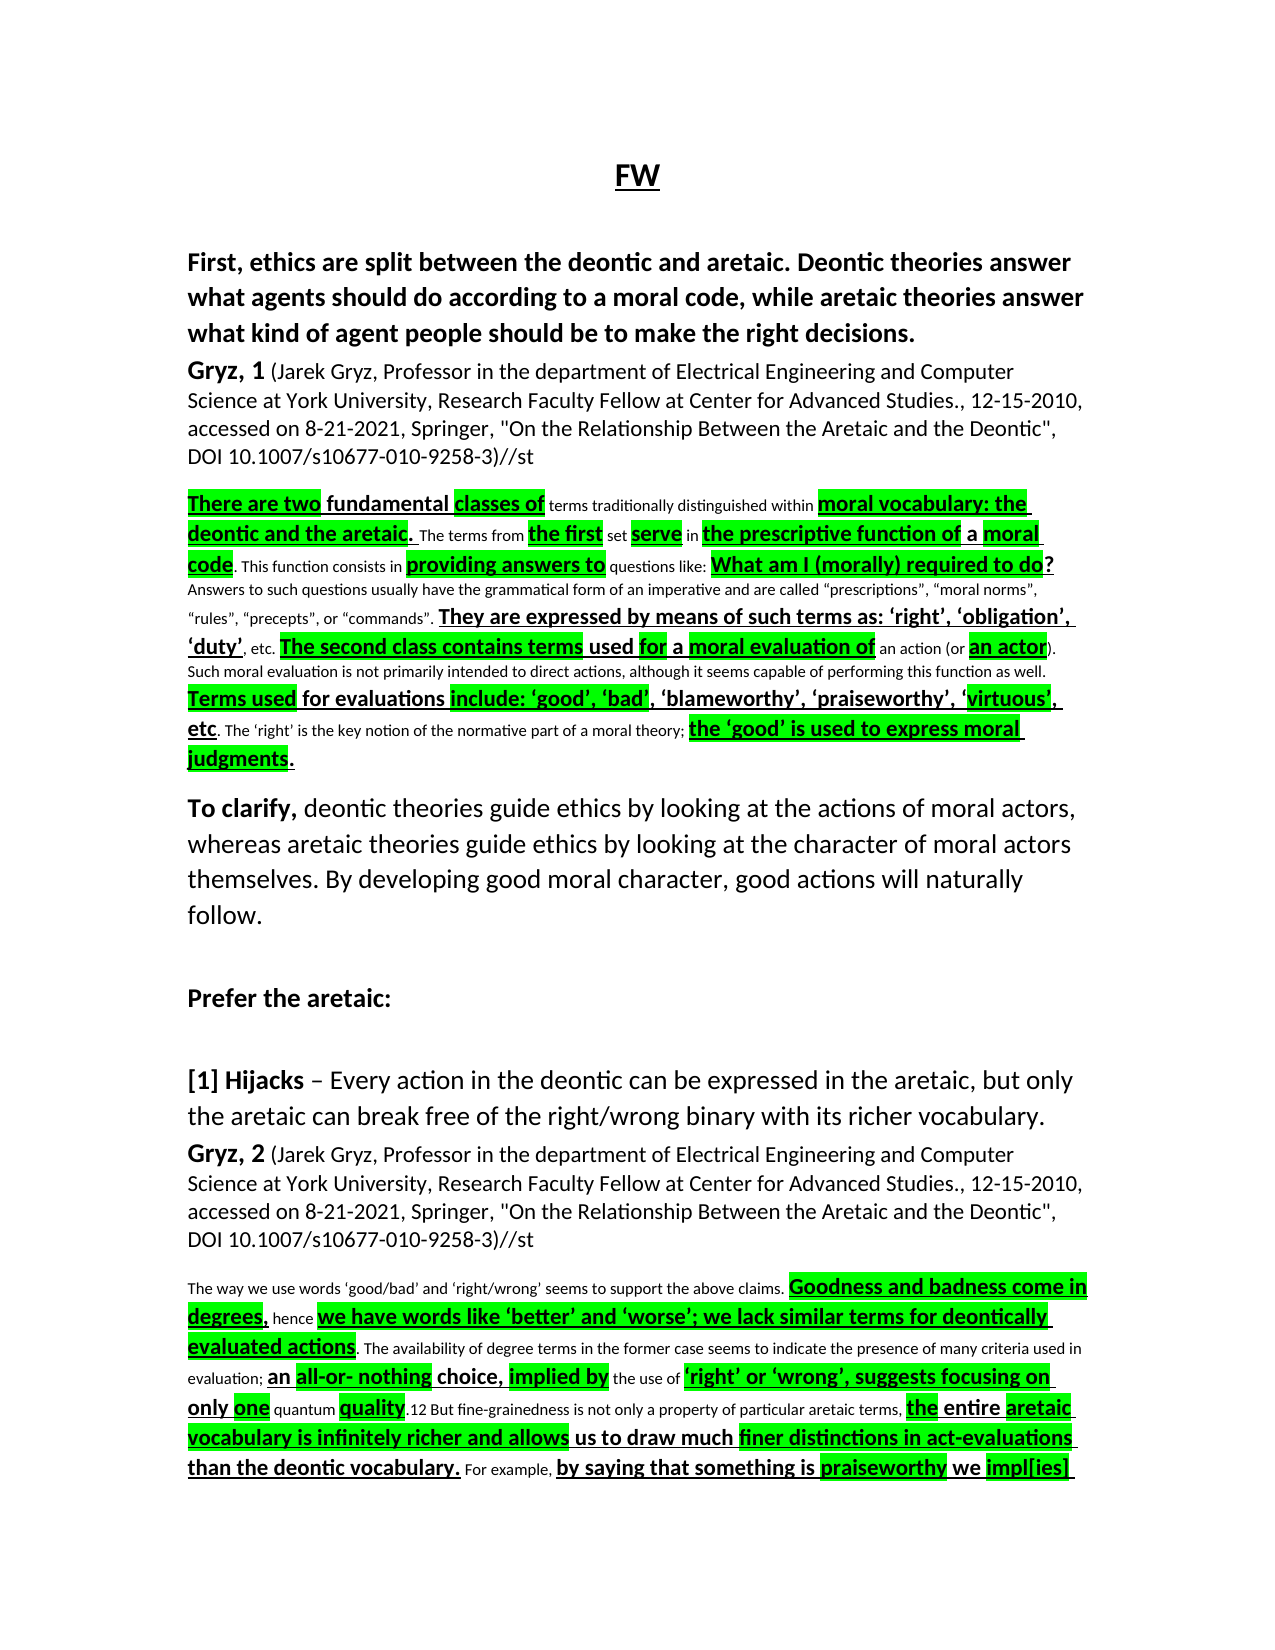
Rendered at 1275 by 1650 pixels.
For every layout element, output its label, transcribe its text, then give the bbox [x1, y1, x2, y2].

text There are two fundamental classes of terms traditionally distinguished within moral vocabulary: the deontic and the aretaic. The terms from the first set serve in the prescriptive function of a moral code. This function consists in providing answers to questions like: What am I (morally) required to do? Answers to such questions usually have the grammatical form of an imperative and are called “prescriptions”, “moral norms”, “rules”, “precepts”, or “commands”. They are expressed by means of such terms as: ‘right’, ‘obligation’, ‘duty’, etc. The second class contains terms used for a moral evaluation of an action (or an actor). Such moral evaluation is not primarily intended to direct actions, although it seems capable of performing this function as well. Terms used for evaluations include: ‘good’, ‘bad’, ‘blameworthy’, ‘praiseworthy’, ‘virtuous’, etc. The ‘right’ is the key notion of the normative part of a moral theory; the ‘good’ is used to express moral judgments. [187, 489, 1087, 772]
subtitle First, ethics are split between the deontic and aretaic. Deontic theories answer what agents should do according to a moral code, while aretaic theories answer what kind of agent people should be to make the right decisions. [187, 245, 1087, 349]
text Gryz, 1 (Jarek Gryz, Professor in the department of Electrical Engineering and Computer Science at York University, Research Faculty Fellow at Center for Advanced Studies., 12-15-2010, accessed on 8-21-2021, Springer, "On the Relationship Between the Aretaic and the Deontic", DOI 10.1007/s10677-010-9258-3)//st [187, 353, 1087, 471]
text Gryz, 2 (Jarek Gryz, Professor in the department of Electrical Engineering and Computer Science at York University, Research Faculty Fellow at Center for Advanced Studies., 12-15-2010, accessed on 8-21-2021, Springer, "On the Relationship Between the Aretaic and the Deontic", DOI 10.1007/s10677-010-9258-3)//st [187, 1136, 1087, 1253]
subtitle [1] Hijacks – Every action in the deontic can be expressed in the aretaic, but only the aretaic can break free of the right/wrong binary with its richer vocabulary. [187, 1063, 1087, 1132]
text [187, 1272, 1087, 1481]
subtitle To clarify, deontic theories guide ethics by looking at the actions of moral actors, whereas aretaic theories guide ethics by looking at the character of moral actors themselves. By developing good moral character, good actions will naturally follow. [187, 791, 1087, 931]
subtitle Prefer the aretaic: [187, 981, 1087, 1014]
subtitle FW [187, 154, 1087, 195]
